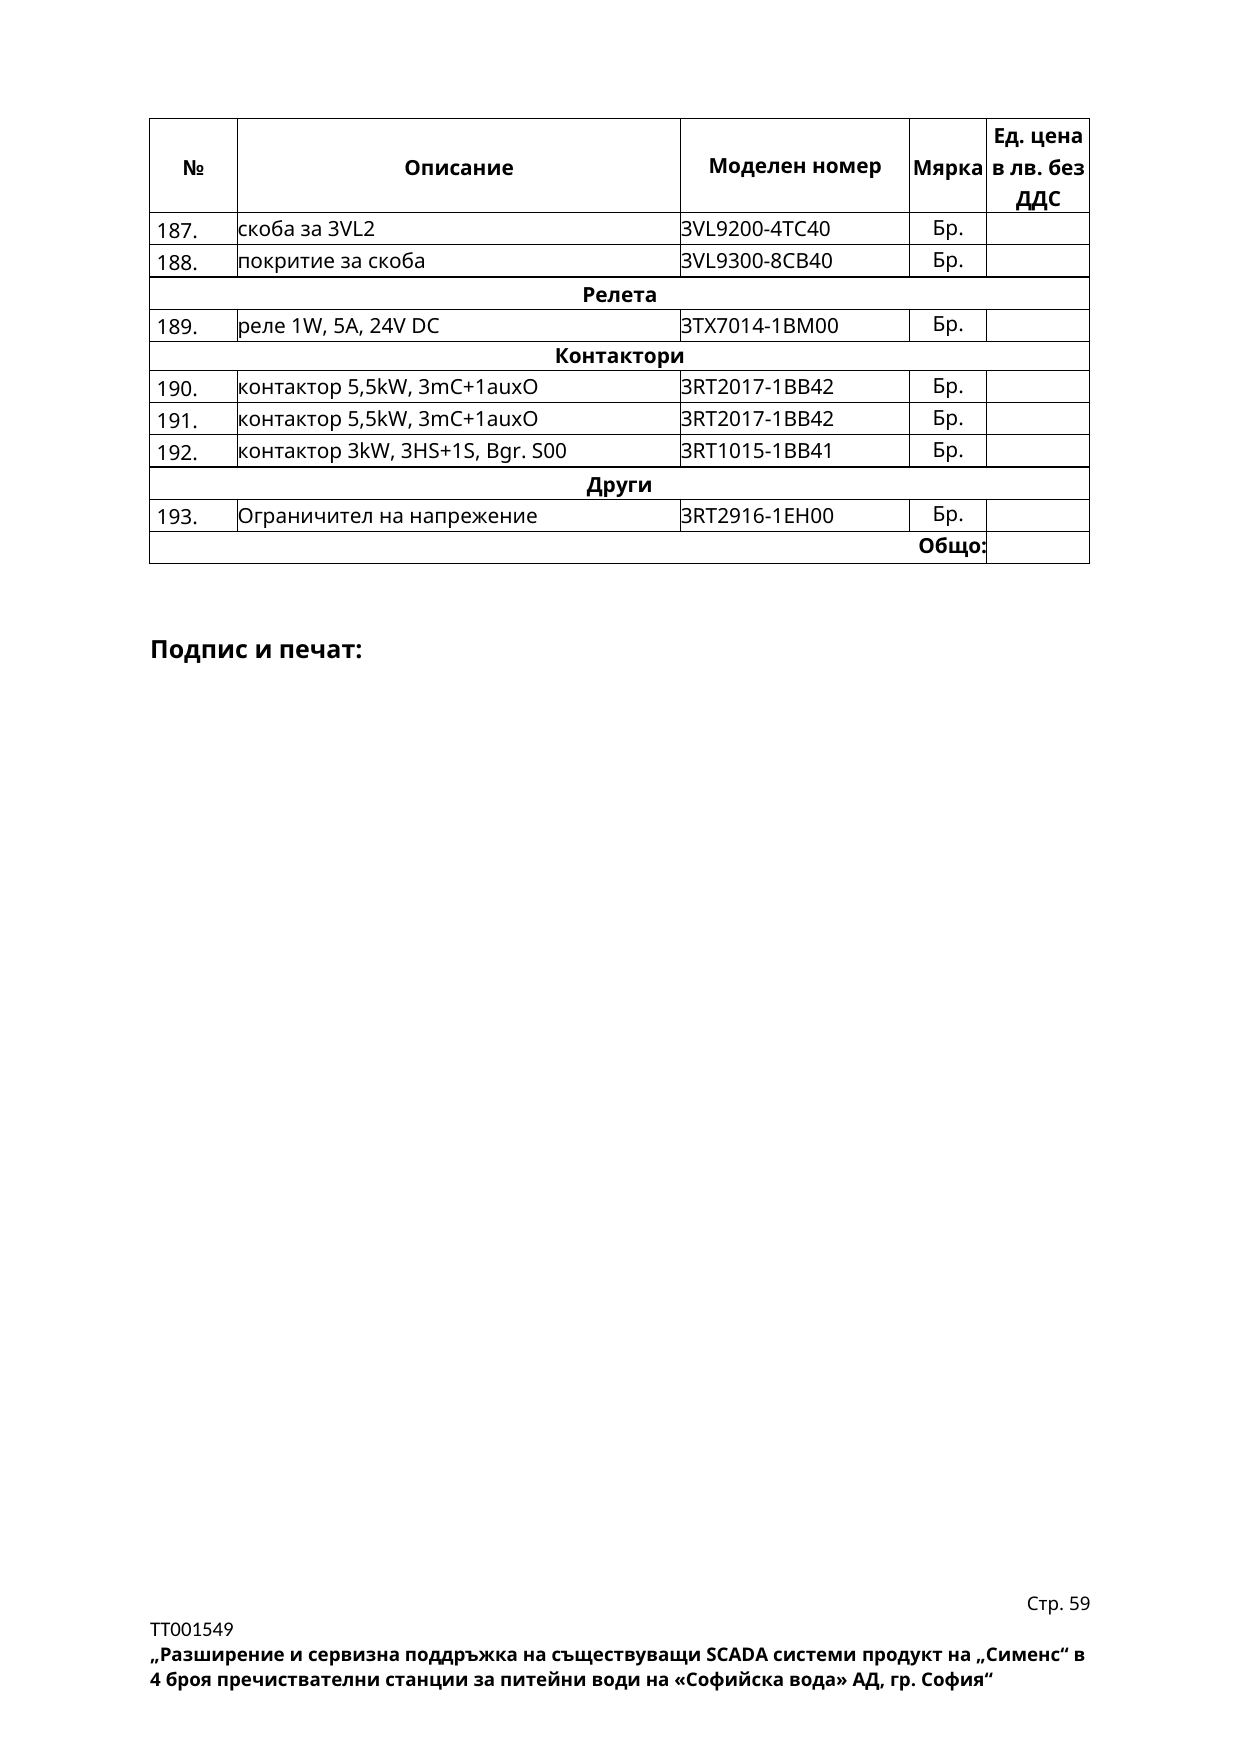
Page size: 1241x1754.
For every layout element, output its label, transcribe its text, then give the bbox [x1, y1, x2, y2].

table_cell 3VL9300-8CB40 [681, 245, 909, 276]
table_cell Бр. [910, 310, 986, 341]
table_header Моделен номер [681, 119, 909, 212]
table_header Мярка [910, 119, 986, 212]
table_cell [987, 403, 1089, 434]
table_cell Други [150, 468, 1089, 498]
table_cell [987, 310, 1089, 341]
table_cell [150, 213, 237, 244]
table_cell Бр. [910, 435, 986, 466]
table_cell контактор 5,5kW, 3mC+1auxO [238, 371, 680, 402]
table_cell 3RT2017-1BB42 [681, 371, 909, 402]
table_cell Контактори [150, 342, 1089, 370]
table_cell [987, 435, 1089, 466]
table_cell Бр. [910, 371, 986, 402]
table_cell [987, 371, 1089, 402]
table_cell Бр. [910, 403, 986, 434]
table_cell [987, 500, 1089, 531]
table_header Ед. цена в лв. без ДДС [987, 119, 1089, 212]
table_cell [987, 213, 1089, 244]
table_header Описание [238, 119, 680, 212]
table_header № [150, 119, 237, 212]
table_cell контактор 5,5kW, 3mC+1auxO [238, 403, 680, 434]
table_cell [150, 310, 237, 341]
table_cell [987, 532, 1089, 563]
table_cell [987, 245, 1089, 276]
table_cell [150, 245, 237, 276]
text Подпис и печат: [150, 632, 1090, 666]
table_cell Ограничител на напрежение [238, 500, 680, 531]
table_cell Бр. [910, 245, 986, 276]
table_cell [150, 371, 237, 402]
table_cell реле 1W, 5A, 24V DC [238, 310, 680, 341]
table_cell 3RT2017-1BB42 [681, 403, 909, 434]
table_cell Общо: [150, 532, 986, 563]
table_cell 3RT2916-1EH00 [681, 500, 909, 531]
table_cell контактор 3kW, 3HS+1S, Bgr. S00 [238, 435, 680, 466]
table_cell [150, 500, 237, 531]
table_cell [150, 435, 237, 466]
table_cell 3RT1015-1BB41 [681, 435, 909, 466]
table_cell 3TX7014-1BM00 [681, 310, 909, 341]
table_cell Бр. [910, 500, 986, 531]
table_cell 3VL9200-4TC40 [681, 213, 909, 244]
table_cell скоба за 3VL2 [238, 213, 680, 244]
table_cell [150, 403, 237, 434]
table_cell Бр. [910, 213, 986, 244]
table_cell Релета [150, 278, 1089, 308]
table_cell покритие за скоба [238, 245, 680, 276]
